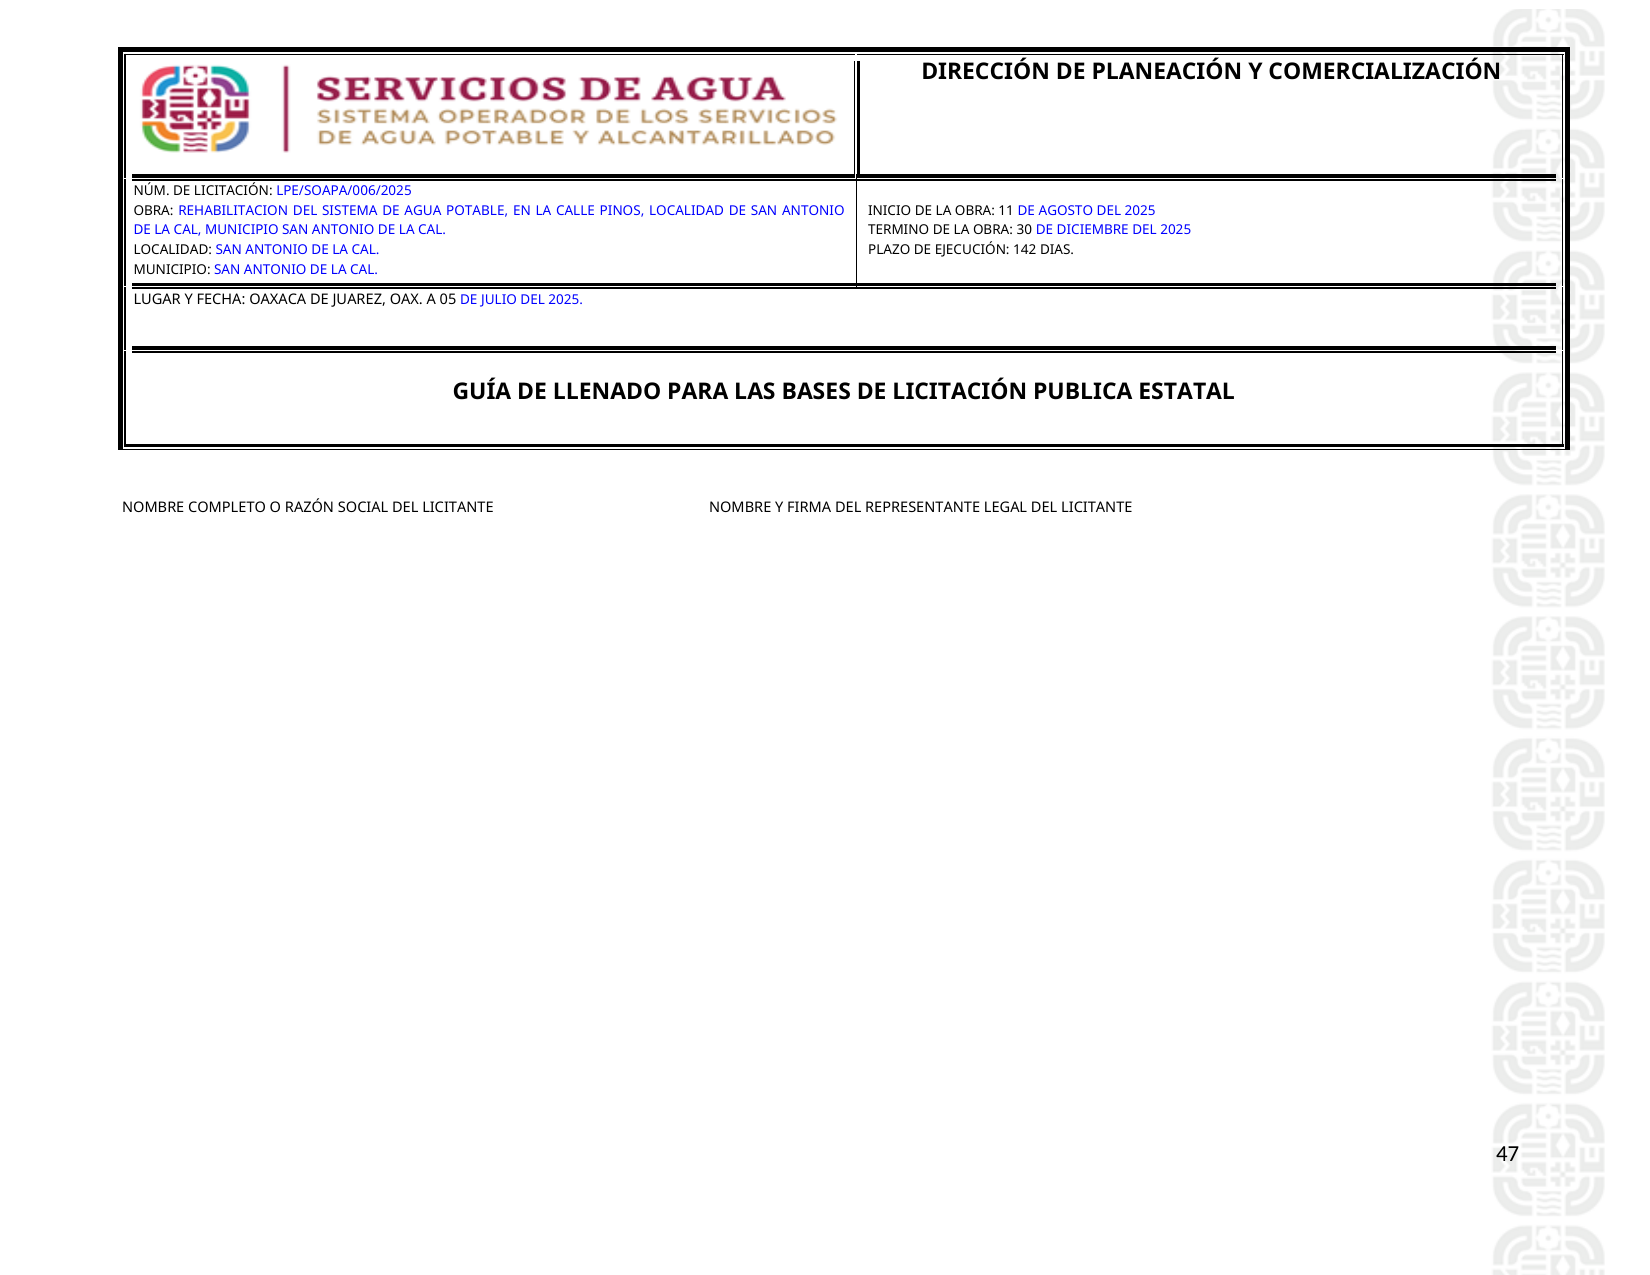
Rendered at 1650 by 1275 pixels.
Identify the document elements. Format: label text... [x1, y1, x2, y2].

text NOMBRE COMPLETO O RAZÓN SOCIAL DEL LICITANTE NOMBRE Y FIRMA DEL REPRESENTANTE LEGAL DEL LICITANTE [118, 497, 1519, 517]
picture [1477, 9, 1608, 1275]
picture [137, 56, 845, 167]
picture [1477, 52, 1565, 449]
